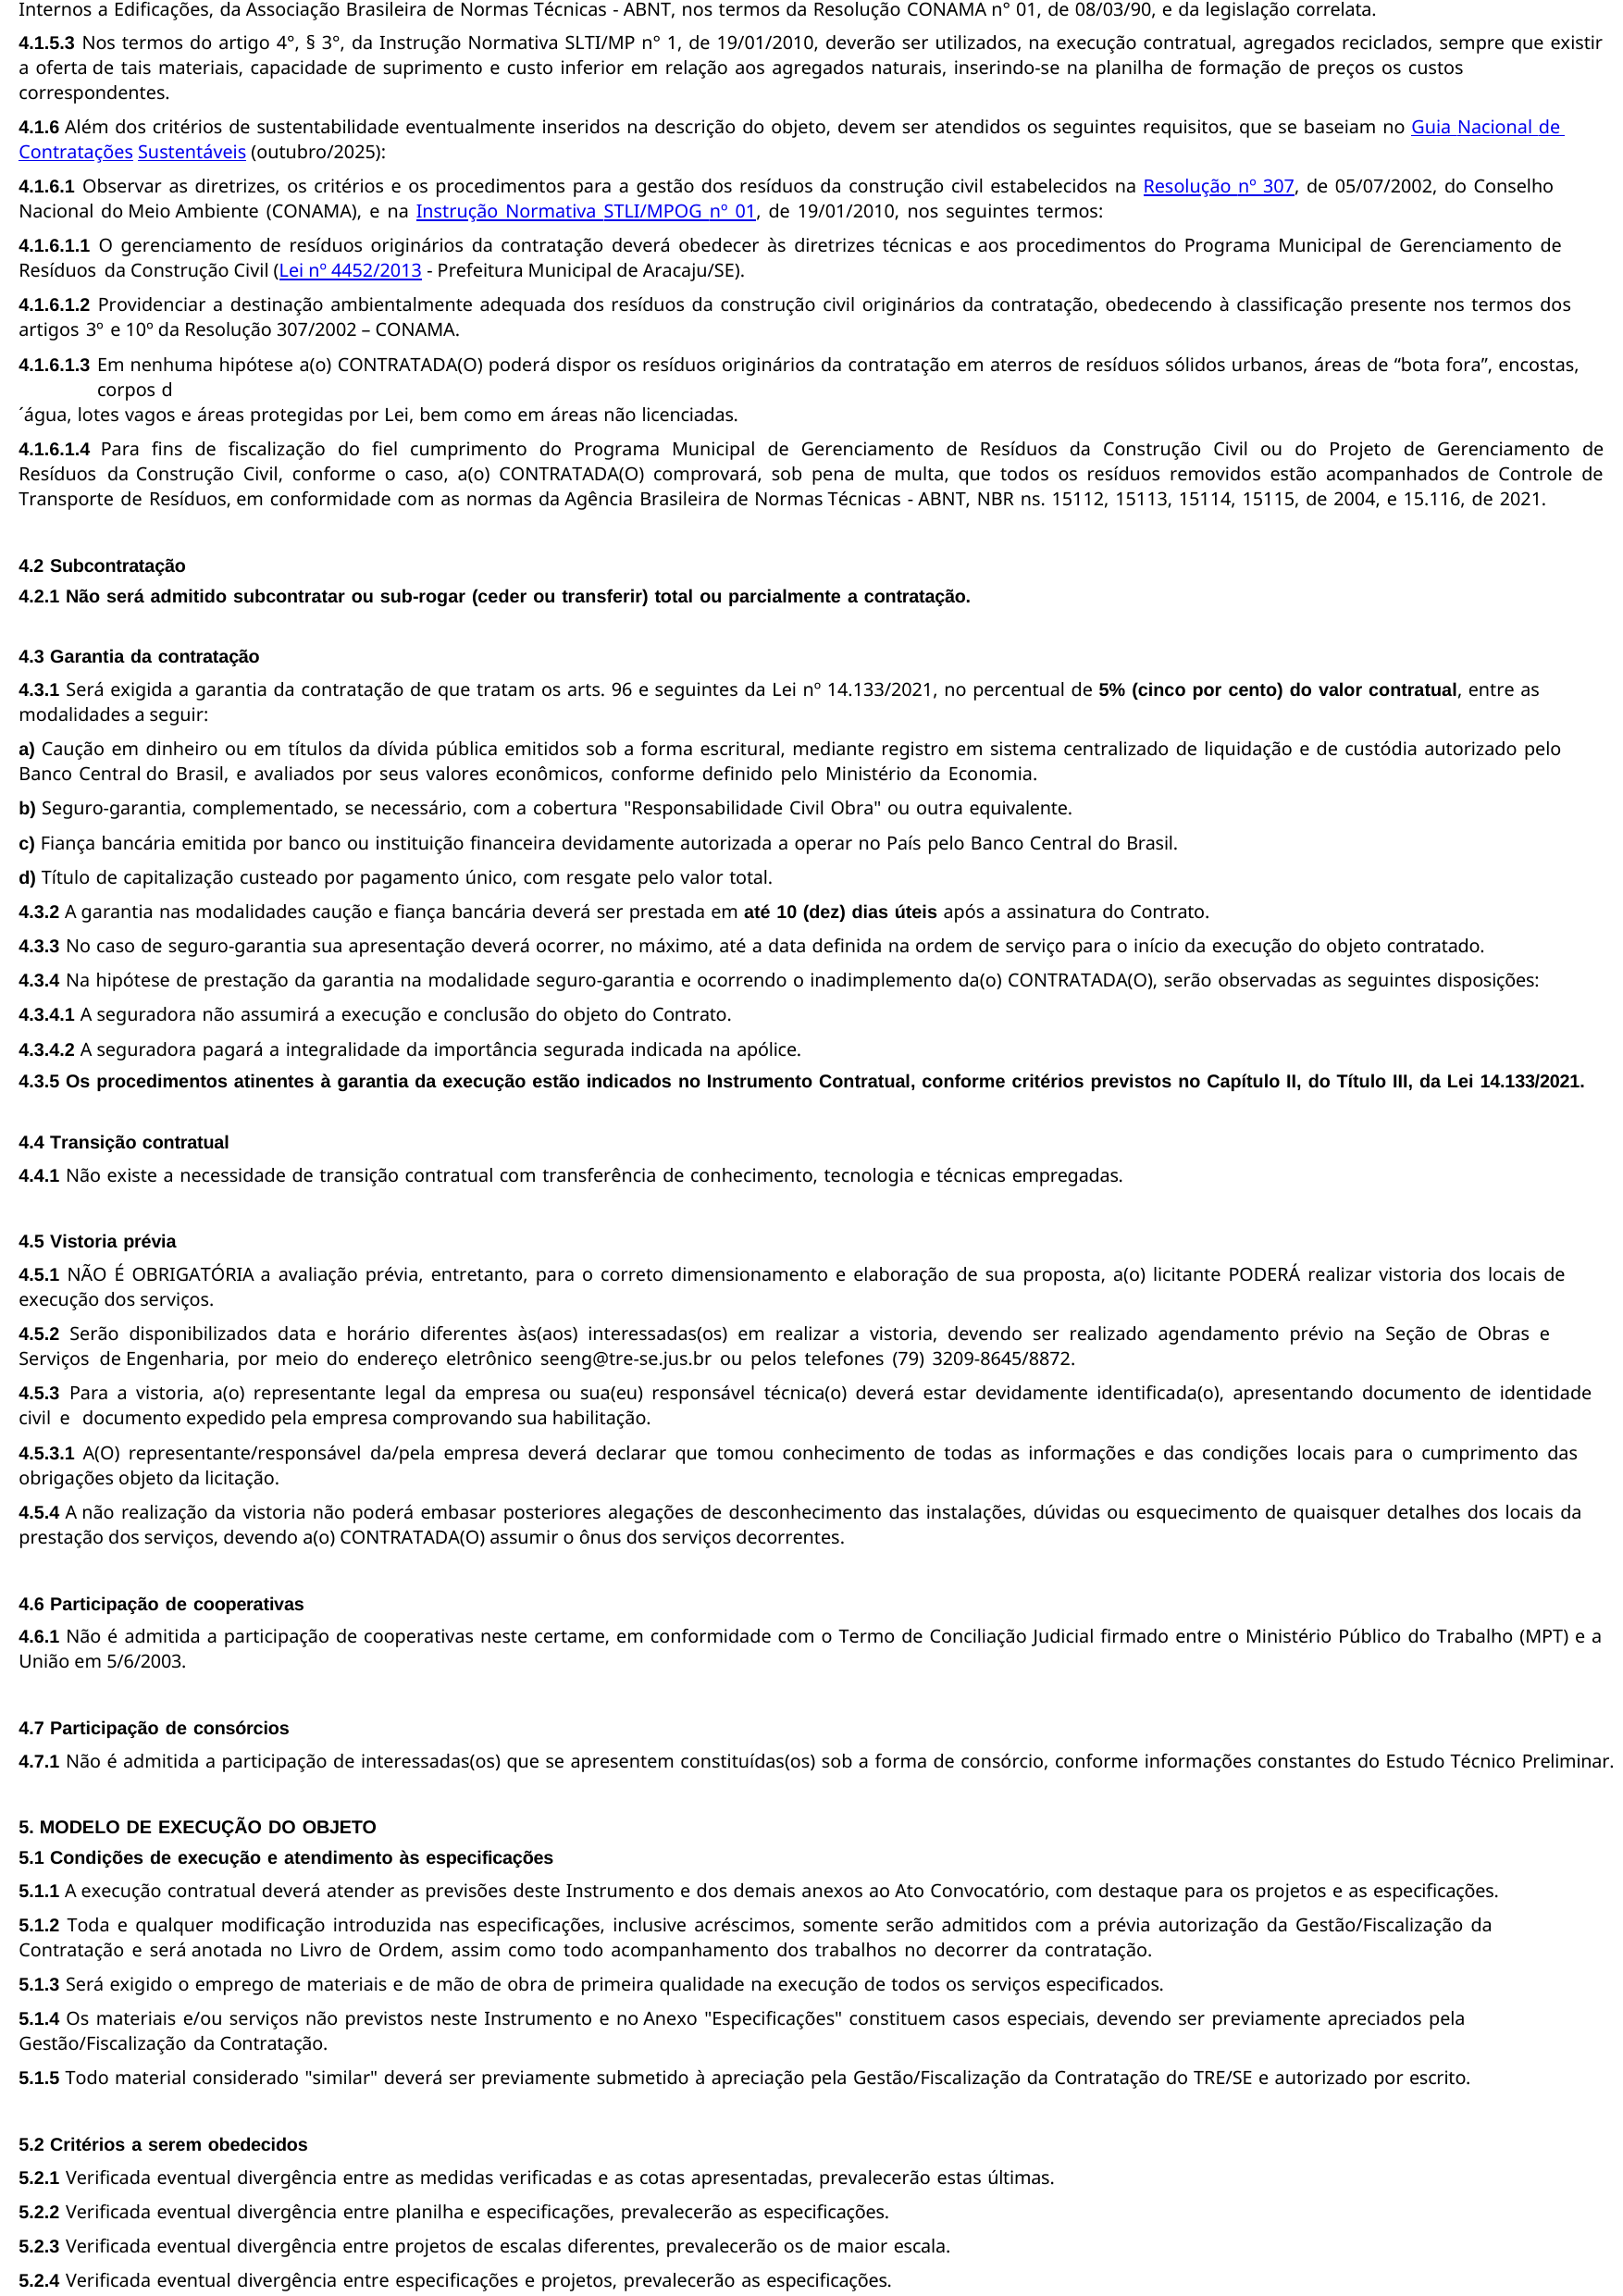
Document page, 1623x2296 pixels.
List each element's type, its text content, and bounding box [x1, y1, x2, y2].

text ´água, lotes vagos e áreas protegidas por Lei, bem como em áreas não licenciadas. [19, 402, 1623, 427]
list Verificada eventual divergência entre projetos de escalas diferentes, prevalecerão os de maior escala. [19, 2233, 1623, 2258]
list Os materiais e/ou serviços não previstos neste Instrumento e no Anexo "Especificações" constituem casos especiais, devendo ser previamente apreciados pela Gestão/Fiscalização da Contratação. [19, 2006, 1604, 2056]
list Transição contratual [19, 1132, 1623, 1153]
list Nos termos do artigo 4°, § 3°, da Instrução Normativa SLTI/MP n° 1, de 19/01/2010, deverão ser utilizados, na execução contratual, agregados reciclados, sempre que existir a oferta de tais materiais, capacidade de suprimento e custo inferior em relação aos agregados naturais, inserindo-se na planilha de formação de preços os custos correspondentes. [19, 30, 1604, 105]
list Verificada eventual divergência entre as medidas verificadas e as cotas apresentadas, prevalecerão estas últimas. [19, 2165, 1623, 2190]
list A garantia nas modalidades caução e fiança bancária deverá ser prestada em até 10 (dez) dias úteis após a assinatura do Contrato. [19, 899, 1623, 924]
list No caso de seguro-garantia sua apresentação deverá ocorrer, no máximo, até a data definida na ordem de serviço para o início da execução do objeto contratado. [19, 933, 1623, 958]
list Subcontratação [19, 554, 1623, 576]
subtitle MODELO DE EXECUÇÃO DO OBJETO [19, 1817, 1623, 1838]
list A execução contratual deverá atender as previsões deste Instrumento e dos demais anexos ao Ato Convocatório, com destaque para os projetos e as especificações. [19, 1878, 1623, 1903]
list Não é admitida a participação de interessadas(os) que se apresentem constituídas(os) sob a forma de consórcio, conforme informações constantes do Estudo Técnico Preliminar. [19, 1748, 1623, 1773]
list Em nenhuma hipótese a(o) CONTRATADA(O) poderá dispor os resíduos originários da contratação em aterros de resíduos sólidos urbanos, áreas de “bota fora”, encostas, corpos d [19, 352, 1623, 402]
list Seguro-garantia, complementado, se necessário, com a cobertura "Responsabilidade Civil Obra" ou outra equivalente. [19, 796, 1623, 821]
list A seguradora pagará a integralidade da importância segurada indicada na apólice. [19, 1036, 1623, 1061]
list Verificada eventual divergência entre especificações e projetos, prevalecerão as especificações. [19, 2268, 1623, 2293]
list A(O) representante/responsável da/pela empresa deverá declarar que tomou conhecimento de todas as informações e das condições locais para o cumprimento das obrigações objeto da licitação. [19, 1440, 1604, 1490]
list Não existe a necessidade de transição contratual com transferência de conhecimento, tecnologia e técnicas empregadas. [19, 1162, 1623, 1187]
list Título de capitalização custeado por pagamento único, com resgate pelo valor total. [19, 864, 1623, 889]
text Internos a Edificações, da Associação Brasileira de Normas Técnicas - ABNT, nos termos da Resolução CONAMA n° 01, de 08/03/90, e da legislação correlata. [19, 0, 1623, 20]
subtitle Condições de execução e atendimento às especificações [19, 1847, 1623, 1868]
list Na hipótese de prestação da garantia na modalidade seguro-garantia e ocorrendo o inadimplemento da(o) CONTRATADA(O), serão observadas as seguintes disposições: [19, 968, 1623, 993]
list A não realização da vistoria não poderá embasar posteriores alegações de desconhecimento das instalações, dúvidas ou esquecimento de quaisquer detalhes dos locais da prestação dos serviços, devendo a(o) CONTRATADA(O) assumir o ônus dos serviços decorrentes. [19, 1499, 1604, 1549]
list Além dos critérios de sustentabilidade eventualmente inseridos na descrição do objeto, devem ser atendidos os seguintes requisitos, que se baseiam no Guia Nacional de Contratações Sustentáveis (outubro/2025): [19, 114, 1604, 164]
list Serão disponibilizados data e horário diferentes às(aos) interessadas(os) em realizar a vistoria, devendo ser realizado agendamento prévio na Seção de Obras e Serviços de Engenharia, por meio do endereço eletrônico seeng@tre-se.jus.br ou pelos telefones (79) 3209-8645/8872. [19, 1321, 1604, 1371]
list Todo material considerado "similar" deverá ser previamente submetido à apreciação pela Gestão/Fiscalização da Contratação do TRE/SE e autorizado por escrito. [19, 2066, 1623, 2091]
list Não é admitida a participação de cooperativas neste certame, em conformidade com o Termo de Conciliação Judicial firmado entre o Ministério Público do Trabalho (MPT) e a União em 5/6/2003. [19, 1623, 1604, 1673]
list Verificada eventual divergência entre planilha e especificações, prevalecerão as especificações. [19, 2199, 1623, 2224]
list O gerenciamento de resíduos originários da contratação deverá obedecer às diretrizes técnicas e aos procedimentos do Programa Municipal de Gerenciamento de Resíduos da Construção Civil (Lei nº 4452/2013 - Prefeitura Municipal de Aracaju/SE). [19, 232, 1604, 282]
list Fiança bancária emitida por banco ou instituição financeira devidamente autorizada a operar no País pelo Banco Central do Brasil. [19, 830, 1623, 855]
list Toda e qualquer modificação introduzida nas especificações, inclusive acréscimos, somente serão admitidos com a prévia autorização da Gestão/Fiscalização da Contratação e será anotada no Livro de Ordem, assim como todo acompanhamento dos trabalhos no decorrer da contratação. [19, 1912, 1604, 1962]
list Providenciar a destinação ambientalmente adequada dos resíduos da construção civil originários da contratação, obedecendo à classificação presente nos termos dos artigos 3º e 10º da Resolução 307/2002 – CONAMA. [19, 292, 1604, 342]
subtitle Os procedimentos atinentes à garantia da execução estão indicados no Instrumento Contratual, conforme critérios previstos no Capítulo II, do Título III, da Lei 14.133/2021. [19, 1071, 1623, 1092]
list Será exigida a garantia da contratação de que tratam os arts. 96 e seguintes da Lei nº 14.133/2021, no percentual de 5% (cinco por cento) do valor contratual, entre as modalidades a seguir: [19, 676, 1604, 726]
list Garantia da contratação [19, 646, 1623, 667]
list Para a vistoria, a(o) representante legal da empresa ou sua(eu) responsável técnica(o) deverá estar devidamente identificada(o), apresentando documento de identidade civil e documento expedido pela empresa comprovando sua habilitação. [19, 1381, 1604, 1431]
list Caução em dinheiro ou em títulos da dívida pública emitidos sob a forma escritural, mediante registro em sistema centralizado de liquidação e de custódia autorizado pelo Banco Central do Brasil, e avaliados por seus valores econômicos, conforme definido pelo Ministério da Economia. [19, 737, 1604, 786]
list Será exigido o emprego de materiais e de mão de obra de primeira qualidade na execução de todos os serviços especificados. [19, 1971, 1623, 1996]
subtitle Vistoria prévia [19, 1231, 1623, 1252]
subtitle Participação de cooperativas [19, 1594, 1623, 1614]
list A seguradora não assumirá a execução e conclusão do objeto do Contrato. [19, 1002, 1623, 1027]
subtitle Critérios a serem obedecidos [19, 2134, 1623, 2155]
list Para fins de fiscalização do fiel cumprimento do Programa Municipal de Gerenciamento de Resíduos da Construção Civil ou do Projeto de Gerenciamento de Resíduos da Construção Civil, conforme o caso, a(o) CONTRATADA(O) comprovará, sob pena de multa, que todos os resíduos removidos estão acompanhados de Controle de Transporte de Resíduos, em conformidade com as normas da Agência Brasileira de Normas Técnicas - ABNT, NBR ns. 15112, 15113, 15114, 15115, de 2004, e 15.116, de 2021. [19, 436, 1604, 511]
list Não será admitido subcontratar ou sub-rogar (ceder ou transferir) total ou parcialmente a contratação. [19, 585, 1623, 606]
subtitle Participação de consórcios [19, 1718, 1623, 1738]
list NÃO É OBRIGATÓRIA a avaliação prévia, entretanto, para o correto dimensionamento e elaboração de sua proposta, a(o) licitante PODERÁ realizar vistoria dos locais de execução dos serviços. [19, 1261, 1604, 1311]
list Observar as diretrizes, os critérios e os procedimentos para a gestão dos resíduos da construção civil estabelecidos na Resolução nº 307, de 05/07/2002, do Conselho Nacional do Meio Ambiente (CONAMA), e na Instrução Normativa STLI/MPOG nº 01, de 19/01/2010, nos seguintes termos: [19, 173, 1604, 223]
